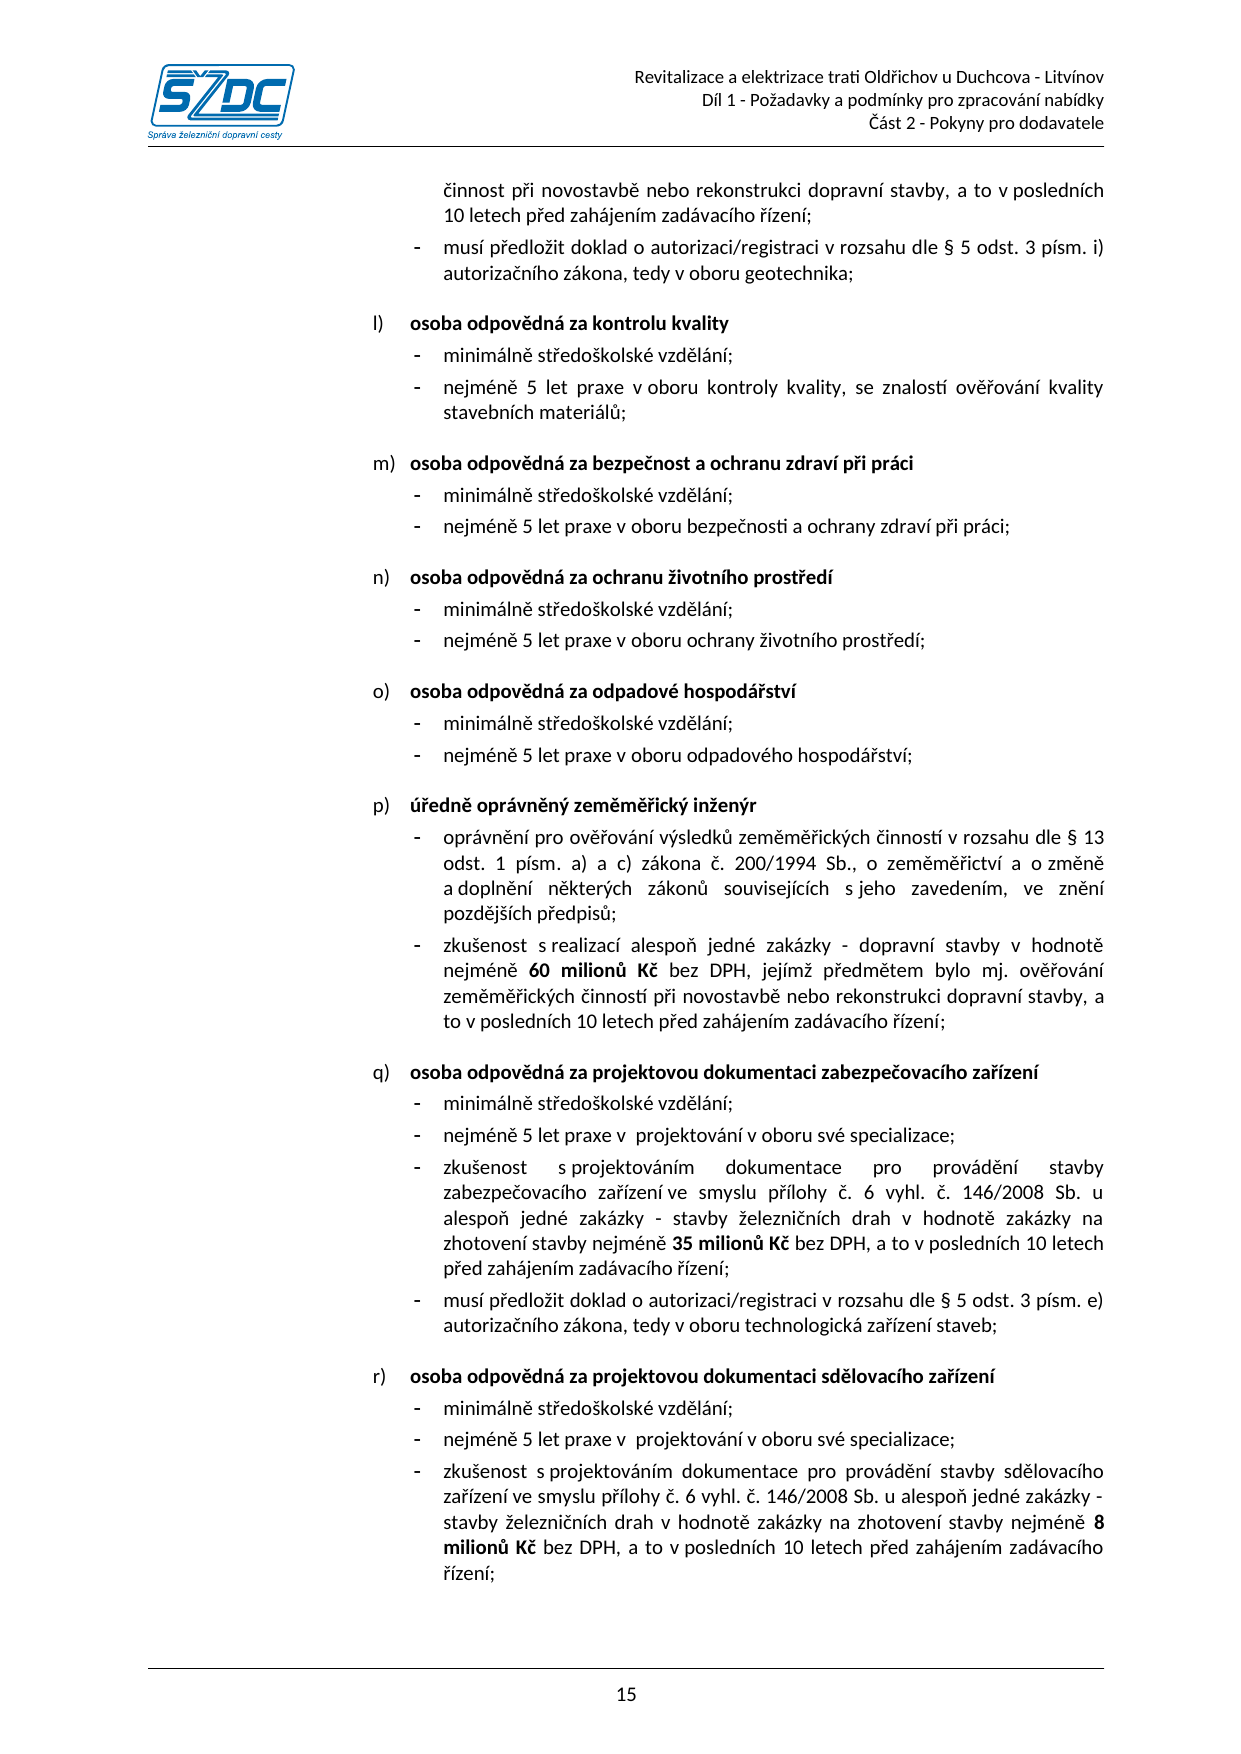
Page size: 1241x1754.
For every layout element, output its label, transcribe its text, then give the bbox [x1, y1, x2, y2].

list musí předložit doklad o autorizaci/registraci v rozsahu dle § 5 odst. 3 písm. i) autorizačního zákona, tedy v oboru geotechnika; [413, 234, 1104, 285]
list oprávnění pro ověřování výsledků zeměměřických činností v rozsahu dle § 13 odst. 1 písm. a) a c) zákona č. 200/1994 Sb., o zeměměřictví a o změně a doplnění některých zákonů souvisejících s jeho zavedením, ve znění pozdějších předpisů; [413, 824, 1104, 926]
list osoba odpovědná za projektovou dokumentaci zabezpečovacího zařízení [373, 1059, 1104, 1084]
list zkušenost s projektováním dokumentace pro provádění stavby sdělovacího zařízení ve smyslu přílohy č. 6 vyhl. č. 146/2008 Sb. u alespoň jedné zakázky - stavby železničních drah v hodnotě zakázky na zhotovení stavby nejméně 8 milionů Kč bez DPH, a to v posledních 10 letech před zahájením zadávacího řízení; [413, 1458, 1104, 1585]
list osoba odpovědná za odpadové hospodářství [373, 678, 1104, 704]
list zkušenost s projektováním dokumentace pro provádění stavby zabezpečovacího zařízení ve smyslu přílohy č. 6 vyhl. č. 146/2008 Sb. u alespoň jedné zakázky - stavby železničních drah v hodnotě zakázky na zhotovení stavby nejméně 35 milionů Kč bez DPH, a to v posledních 10 letech před zahájením zadávacího řízení; [413, 1154, 1104, 1281]
list osoba odpovědná za bezpečnost a ochranu zdraví při práci [373, 450, 1104, 476]
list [413, 177, 1104, 228]
list nejméně 5 let praxe v oboru bezpečnosti a ochrany zdraví při práci; [413, 513, 1104, 539]
list nejméně 5 let praxe v oboru kontroly kvality, se znalostí ověřování kvality stavebních materiálů; [413, 374, 1104, 425]
list minimálně středoškolské vzdělání; [413, 482, 1104, 507]
list minimálně středoškolské vzdělání; [413, 710, 1104, 736]
list minimálně středoškolské vzdělání; [413, 1091, 1104, 1116]
list osoba odpovědná za projektovou dokumentaci sdělovacího zařízení [373, 1363, 1104, 1388]
list nejméně 5 let praxe v oboru odpadového hospodářství; [413, 742, 1104, 767]
list minimálně středoškolské vzdělání; [413, 342, 1104, 368]
list nejméně 5 let praxe v oboru ochrany životního prostředí; [413, 628, 1104, 653]
list nejméně 5 let praxe v projektování v oboru své specializace; [413, 1122, 1104, 1148]
list musí předložit doklad o autorizaci/registraci v rozsahu dle § 5 odst. 3 písm. e) autorizačního zákona, tedy v oboru technologická zařízení staveb; [413, 1287, 1104, 1338]
list úředně oprávněný zeměměřický inženýr [373, 793, 1104, 818]
list nejméně 5 let praxe v projektování v oboru své specializace; [413, 1426, 1104, 1452]
list zkušenost s realizací alespoň jedné zakázky - dopravní stavby v hodnotě nejméně 60 milionů Kč bez DPH, jejímž předmětem bylo mj. ověřování zeměměřických činností při novostavbě nebo rekonstrukci dopravní stavby, a to v posledních 10 letech před zahájením zadávacího řízení; [413, 932, 1104, 1034]
list osoba odpovědná za ochranu životního prostředí [373, 564, 1104, 590]
list minimálně středoškolské vzdělání; [413, 596, 1104, 621]
list osoba odpovědná za kontrolu kvality [373, 311, 1104, 336]
list minimálně středoškolské vzdělání; [413, 1395, 1104, 1420]
